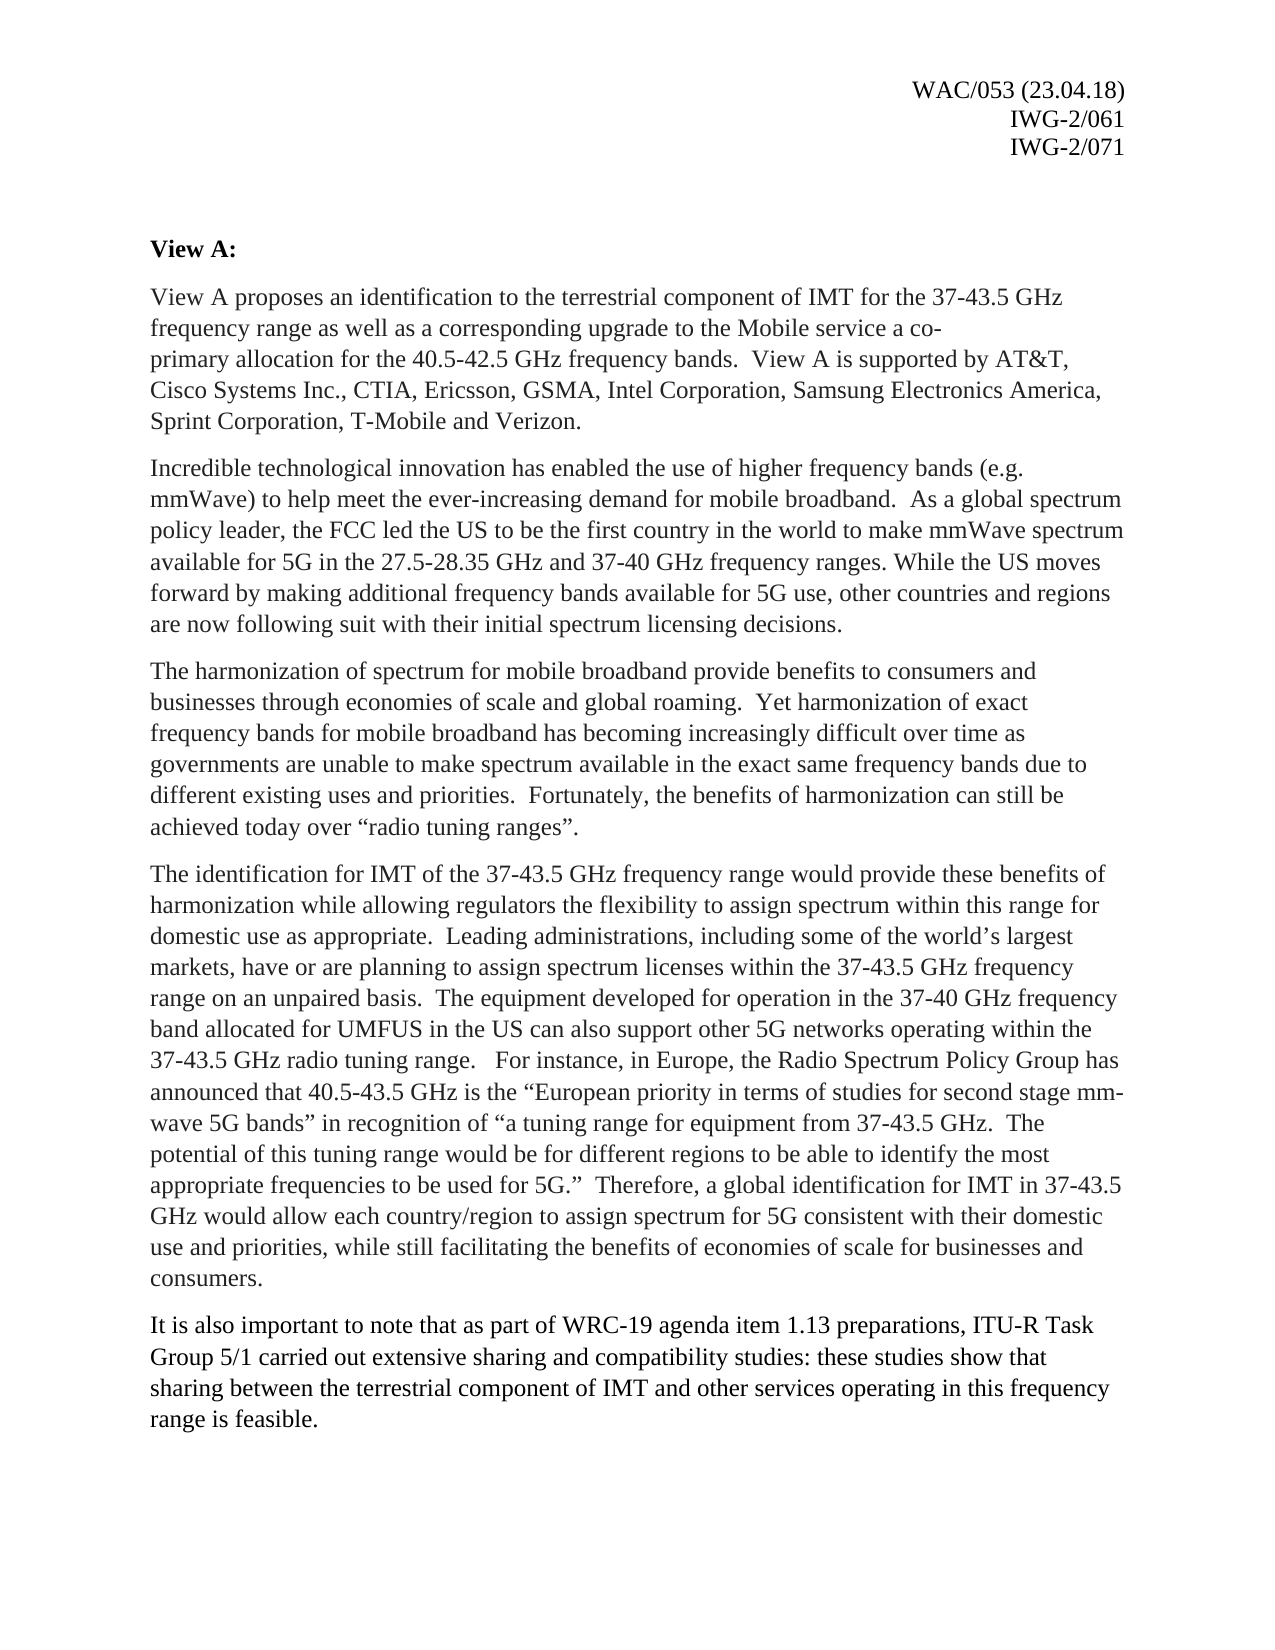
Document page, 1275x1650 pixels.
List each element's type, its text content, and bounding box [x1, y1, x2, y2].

text View A: [150, 234, 1125, 263]
text The harmonization of spectrum for mobile broadband provide benefits to consumers and businesses through economies of scale and global roaming. Yet harmonization of exact frequency bands for mobile broadband has becoming increasingly difficult over time as governments are unable to make spectrum available in the exact same frequency bands due to different existing uses and priorities. Fortunately, the benefits of harmonization can still be achieved today over “radio tuning ranges”. [150, 656, 1125, 840]
text It is also important to note that as part of WRC-19 agenda item 1.13 preparations, ITU-R Task Group 5/1 carried out extensive sharing and compatibility studies: these studies show that sharing between the terrestrial component of IMT and other services operating in this frequency range is feasible. [150, 1311, 1125, 1432]
text The identification for IMT of the 37-43.5 GHz frequency range would provide these benefits of harmonization while allowing regulators the flexibility to assign spectrum within this range for domestic use as appropriate. Leading administrations, including some of the world’s largest markets, have or are planning to assign spectrum licenses within the 37-43.5 GHz frequency range on an unpaired basis. The equipment developed for operation in the 37-40 GHz frequency band allocated for UMFUS in the US can also support other 5G networks operating within the 37-43.5 GHz radio tuning range. For instance, in Europe, the Radio Spectrum Policy Group has announced that 40.5-43.5 GHz is the “European priority in terms of studies for second stage mm-wave 5G bands” in recognition of “a tuning range for equipment from 37-43.5 GHz. The potential of this tuning range would be for different regions to be able to identify the most appropriate frequencies to be used for 5G.” Therefore, a global identification for IMT in 37-43.5 GHz would allow each country/region to assign spectrum for 5G consistent with their domestic use and priorities, while still facilitating the benefits of economies of scale for businesses and consumers. [150, 859, 1125, 1292]
text Incredible technological innovation has enabled the use of higher frequency bands (e.g. mmWave) to help meet the ever-increasing demand for mobile broadband. As a global spectrum policy leader, the FCC led the US to be the first country in the world to make mmWave spectrum available for 5G in the 27.5-28.35 GHz and 37-40 GHz frequency ranges. While the US moves forward by making additional frequency bands available for 5G use, other countries and regions are now following suit with their initial spectrum licensing decisions. [150, 453, 1125, 637]
text View A proposes an identification to the terrestrial component of IMT for the 37-43.5 GHz frequency range as well as a corresponding upgrade to the Mobile service a co-primary allocation for the 40.5-42.5 GHz frequency bands. View A is supported by AT&T, Cisco Systems Inc., CTIA, Ericsson, GSMA, Intel Corporation, Samsung Electronics America, Sprint Corporation, T-Mobile and Verizon. [150, 282, 1125, 434]
